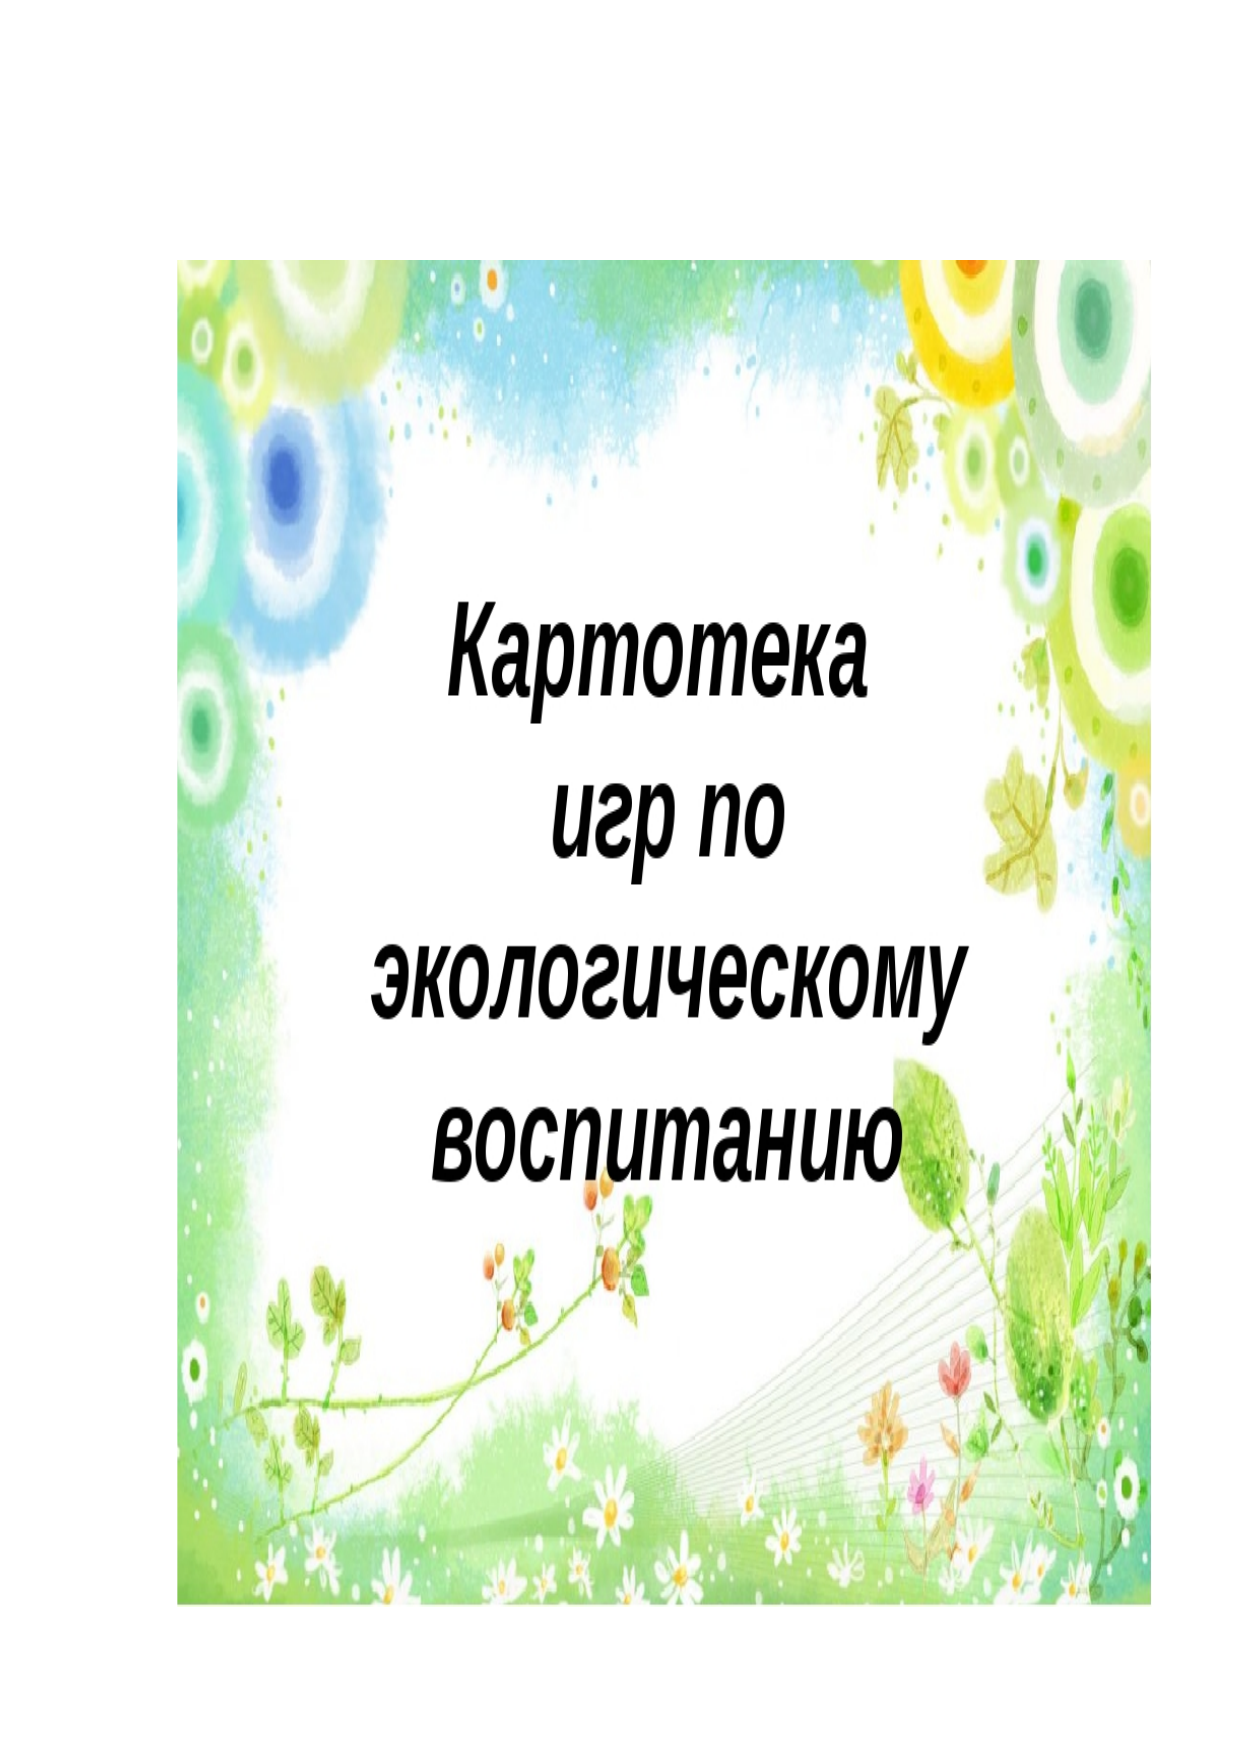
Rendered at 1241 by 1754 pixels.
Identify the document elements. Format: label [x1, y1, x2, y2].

picture [177, 260, 1152, 1607]
